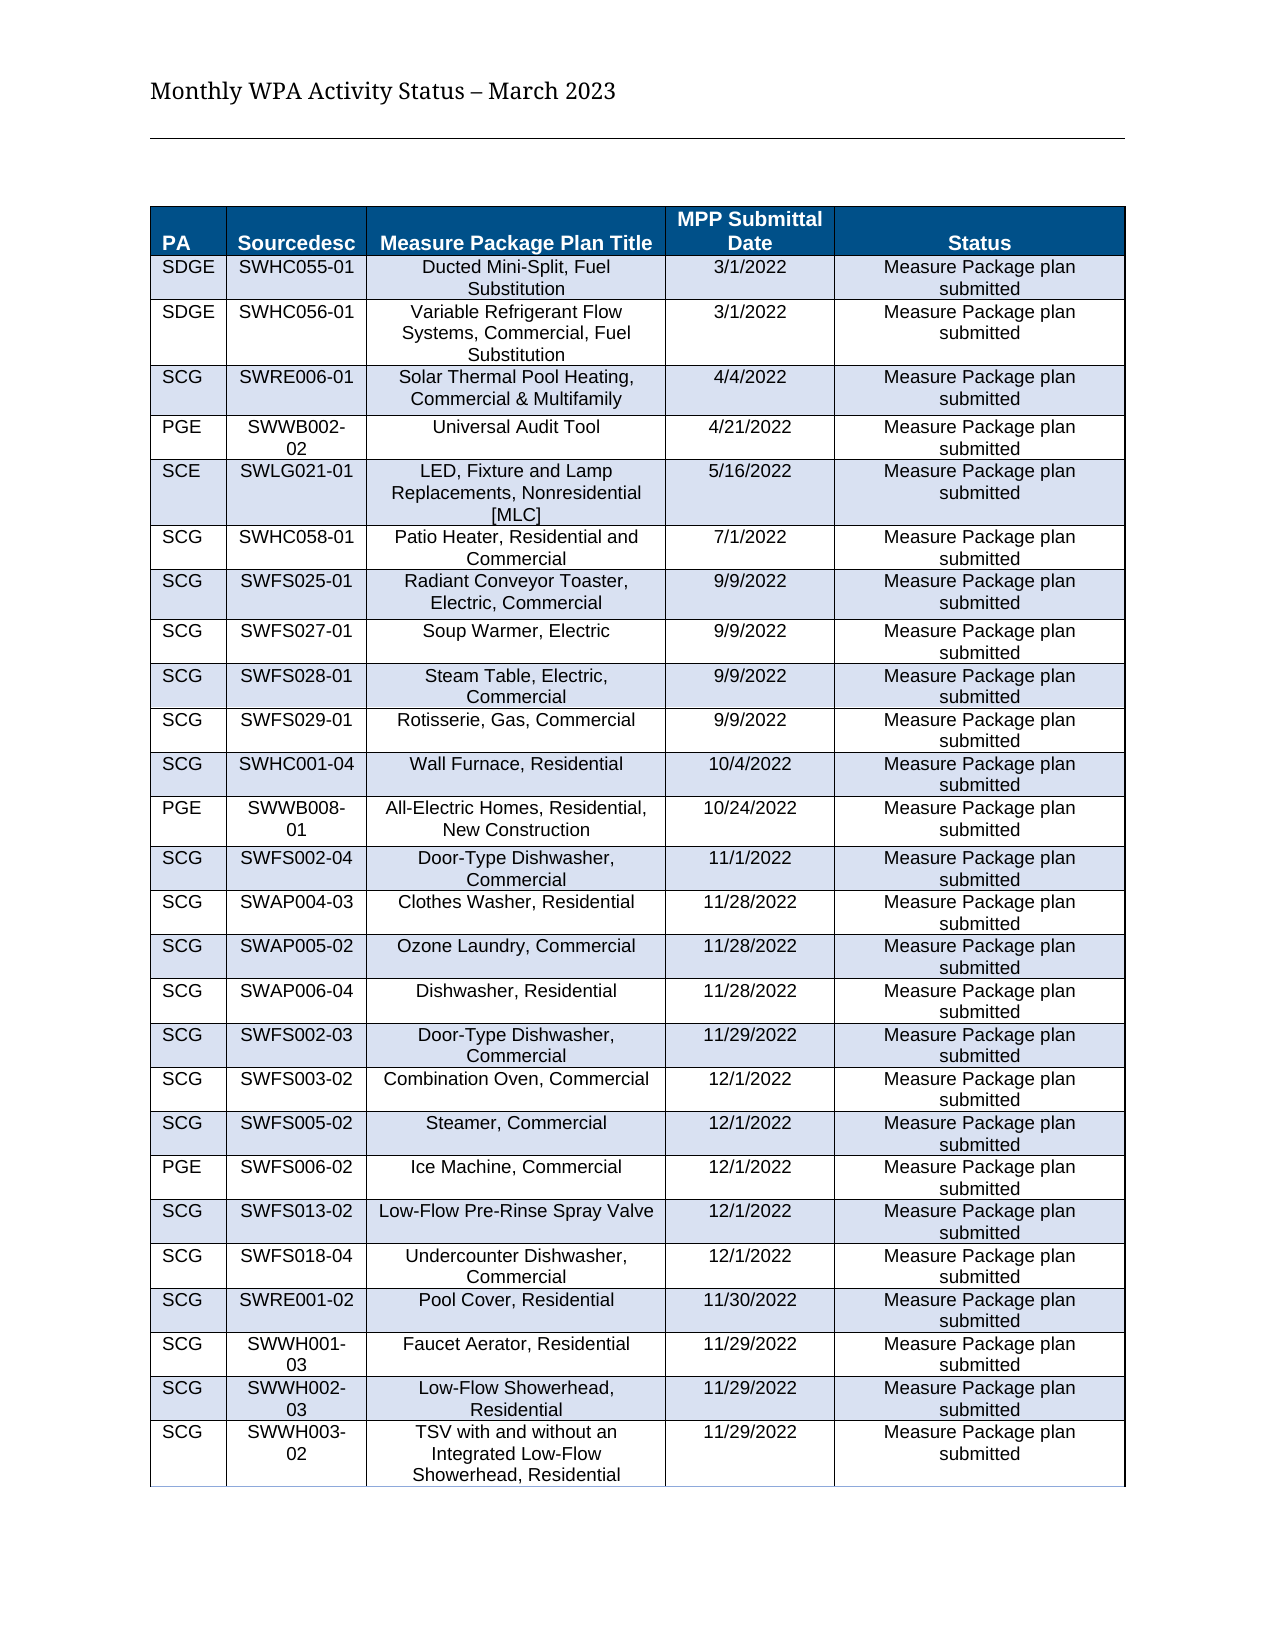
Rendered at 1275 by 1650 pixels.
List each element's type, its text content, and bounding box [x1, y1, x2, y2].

table_cell 9/9/2022 [666, 709, 834, 752]
table_cell Faucet Aerator, Residential [367, 1333, 665, 1376]
table_cell 11/28/2022 [666, 891, 834, 934]
table_cell 11/30/2022 [666, 1289, 834, 1332]
table_cell Variable Refrigerant Flow Systems, Commercial, Fuel Substitution [367, 300, 665, 365]
table_cell Measure Package plan submitted [835, 797, 1124, 846]
table_cell Measure Package plan submitted [835, 416, 1124, 459]
table_cell 12/1/2022 [666, 1156, 834, 1199]
table_cell Patio Heater, Residential and Commercial [367, 526, 665, 569]
table_cell SCG [151, 1333, 226, 1376]
table_cell Measure Package plan submitted [835, 664, 1124, 707]
table_cell Wall Furnace, Residential [367, 753, 665, 796]
table_cell Low-Flow Pre-Rinse Spray Valve [367, 1200, 665, 1243]
table_cell SWFS029-01 [227, 709, 366, 752]
table_cell SWWH001-03 [227, 1333, 366, 1376]
table_cell Soup Warmer, Electric [367, 620, 665, 663]
table_cell Measure Package plan submitted [835, 1200, 1124, 1243]
table_cell 11/29/2022 [666, 1377, 834, 1420]
table_cell SWFS013-02 [227, 1200, 366, 1243]
table_cell 5/16/2022 [666, 460, 834, 525]
table_cell Rotisserie, Gas, Commercial [367, 709, 665, 752]
table_cell SWHC056-01 [227, 300, 366, 365]
table_cell SWFS006-02 [227, 1156, 366, 1199]
table_cell Measure Package plan submitted [835, 1377, 1124, 1420]
table_cell 11/1/2022 [666, 847, 834, 890]
table_cell 12/1/2022 [666, 1112, 834, 1155]
table_cell 12/1/2022 [666, 1244, 834, 1287]
table_cell SWLG021-01 [227, 460, 366, 525]
table_cell SWHC058-01 [227, 526, 366, 569]
table_cell SCG [151, 570, 226, 619]
table_cell SCG [151, 1068, 226, 1111]
table_cell SCG [151, 526, 226, 569]
table_cell Steam Table, Electric, Commercial [367, 664, 665, 707]
table_cell SCG [151, 891, 226, 934]
table_cell Low-Flow Showerhead, Residential [367, 1377, 665, 1420]
table_cell PGE [151, 797, 226, 846]
table_cell Measure Package plan submitted [835, 526, 1124, 569]
table_cell SDGE [151, 256, 226, 299]
table_cell 9/9/2022 [666, 664, 834, 707]
table_cell SCG [151, 1112, 226, 1155]
table_cell 11/29/2022 [666, 1024, 834, 1067]
table_cell Measure Package plan submitted [835, 1024, 1124, 1067]
table_cell Door-Type Dishwasher, Commercial [367, 1024, 665, 1067]
table_cell SCG [151, 1289, 226, 1332]
table_cell 11/28/2022 [666, 935, 834, 978]
table_cell 4/21/2022 [666, 416, 834, 459]
table_cell Pool Cover, Residential [367, 1289, 665, 1332]
table_cell SWAP005-02 [227, 935, 366, 978]
table_cell 7/1/2022 [666, 526, 834, 569]
table_cell SWHC055-01 [227, 256, 366, 299]
table_cell SWRE001-02 [227, 1289, 366, 1332]
table_cell Measure Package plan submitted [835, 935, 1124, 978]
table_cell SWFS028-01 [227, 664, 366, 707]
table_cell 10/4/2022 [666, 753, 834, 796]
table_cell SCG [151, 1421, 226, 1486]
table_cell Ducted Mini-Split, Fuel Substitution [367, 256, 665, 299]
table_cell SWHC001-04 [227, 753, 366, 796]
table_cell SWFS005-02 [227, 1112, 366, 1155]
table_cell Undercounter Dishwasher, Commercial [367, 1244, 665, 1287]
table_cell 9/9/2022 [666, 570, 834, 619]
table_cell 12/1/2022 [666, 1068, 834, 1111]
table_cell SWRE006-01 [227, 366, 366, 415]
table_cell Measure Package plan submitted [835, 256, 1124, 299]
table_header Sourcedesc [227, 207, 366, 255]
table_header Measure Package Plan Title [367, 207, 665, 255]
table_cell TSV with and without an Integrated Low-Flow Showerhead, Residential [367, 1421, 665, 1486]
table_cell Combination Oven, Commercial [367, 1068, 665, 1111]
table_cell 4/4/2022 [666, 366, 834, 415]
table_cell SCG [151, 709, 226, 752]
table_cell 9/9/2022 [666, 620, 834, 663]
table_cell Measure Package plan submitted [835, 460, 1124, 525]
table_cell SCG [151, 847, 226, 890]
table_cell 10/24/2022 [666, 797, 834, 846]
table_cell SCG [151, 620, 226, 663]
table_header PA [151, 207, 226, 255]
table_cell SWAP004-03 [227, 891, 366, 934]
table_cell Measure Package plan submitted [835, 620, 1124, 663]
table_cell Measure Package plan submitted [835, 847, 1124, 890]
table_cell All-Electric Homes, Residential, New Construction [367, 797, 665, 846]
table_cell Radiant Conveyor Toaster, Electric, Commercial [367, 570, 665, 619]
table_cell 3/1/2022 [666, 300, 834, 365]
table_cell PGE [151, 416, 226, 459]
table_cell SCG [151, 1200, 226, 1243]
table_cell Measure Package plan submitted [835, 753, 1124, 796]
table_cell Measure Package plan submitted [835, 300, 1124, 365]
table_cell 11/29/2022 [666, 1421, 834, 1486]
table_cell SWWH002-03 [227, 1377, 366, 1420]
table_cell Measure Package plan submitted [835, 1156, 1124, 1199]
table_cell Measure Package plan submitted [835, 979, 1124, 1022]
table_cell Steamer, Commercial [367, 1112, 665, 1155]
table_cell Measure Package plan submitted [835, 1289, 1124, 1332]
table_cell Dishwasher, Residential [367, 979, 665, 1022]
table_cell Ozone Laundry, Commercial [367, 935, 665, 978]
table_cell SWFS003-02 [227, 1068, 366, 1111]
table_cell Solar Thermal Pool Heating, Commercial & Multifamily [367, 366, 665, 415]
table_cell 11/28/2022 [666, 979, 834, 1022]
table_cell PGE [151, 1156, 226, 1199]
table_cell SCG [151, 753, 226, 796]
table_cell SWAP006-04 [227, 979, 366, 1022]
table_cell SCG [151, 1024, 226, 1067]
table_cell SCG [151, 935, 226, 978]
table_cell Measure Package plan submitted [835, 709, 1124, 752]
table_cell 3/1/2022 [666, 256, 834, 299]
table_cell SCE [151, 460, 226, 525]
table_cell Measure Package plan submitted [835, 1244, 1124, 1287]
table_cell SCG [151, 979, 226, 1022]
table_header MPP Submittal Date [666, 207, 834, 255]
table_cell Measure Package plan submitted [835, 1068, 1124, 1111]
table_cell Ice Machine, Commercial [367, 1156, 665, 1199]
table_cell SCG [151, 664, 226, 707]
table_cell Universal Audit Tool [367, 416, 665, 459]
table_cell Measure Package plan submitted [835, 1421, 1124, 1486]
table_cell 12/1/2022 [666, 1200, 834, 1243]
table_cell Door-Type Dishwasher, Commercial [367, 847, 665, 890]
table_cell Measure Package plan submitted [835, 1333, 1124, 1376]
table_cell LED, Fixture and Lamp Replacements, Nonresidential [MLC] [367, 460, 665, 525]
table_cell SCG [151, 366, 226, 415]
table_cell SWFS002-04 [227, 847, 366, 890]
table_cell SCG [151, 1244, 226, 1287]
table_cell 11/29/2022 [666, 1333, 834, 1376]
table_header Status [835, 207, 1124, 255]
table_cell SWFS027-01 [227, 620, 366, 663]
table_cell SWFS025-01 [227, 570, 366, 619]
table_cell Measure Package plan submitted [835, 366, 1124, 415]
table_cell SWWB008-01 [227, 797, 366, 846]
table_cell Measure Package plan submitted [835, 891, 1124, 934]
table_cell SWFS018-04 [227, 1244, 366, 1287]
table_cell SDGE [151, 300, 226, 365]
table_cell Measure Package plan submitted [835, 1112, 1124, 1155]
table_cell SWWH003-02 [227, 1421, 366, 1486]
table_cell SWWB002-02 [227, 416, 366, 459]
table_cell Clothes Washer, Residential [367, 891, 665, 934]
table_cell SCG [151, 1377, 226, 1420]
table_cell Measure Package plan submitted [835, 570, 1124, 619]
table_cell SWFS002-03 [227, 1024, 366, 1067]
